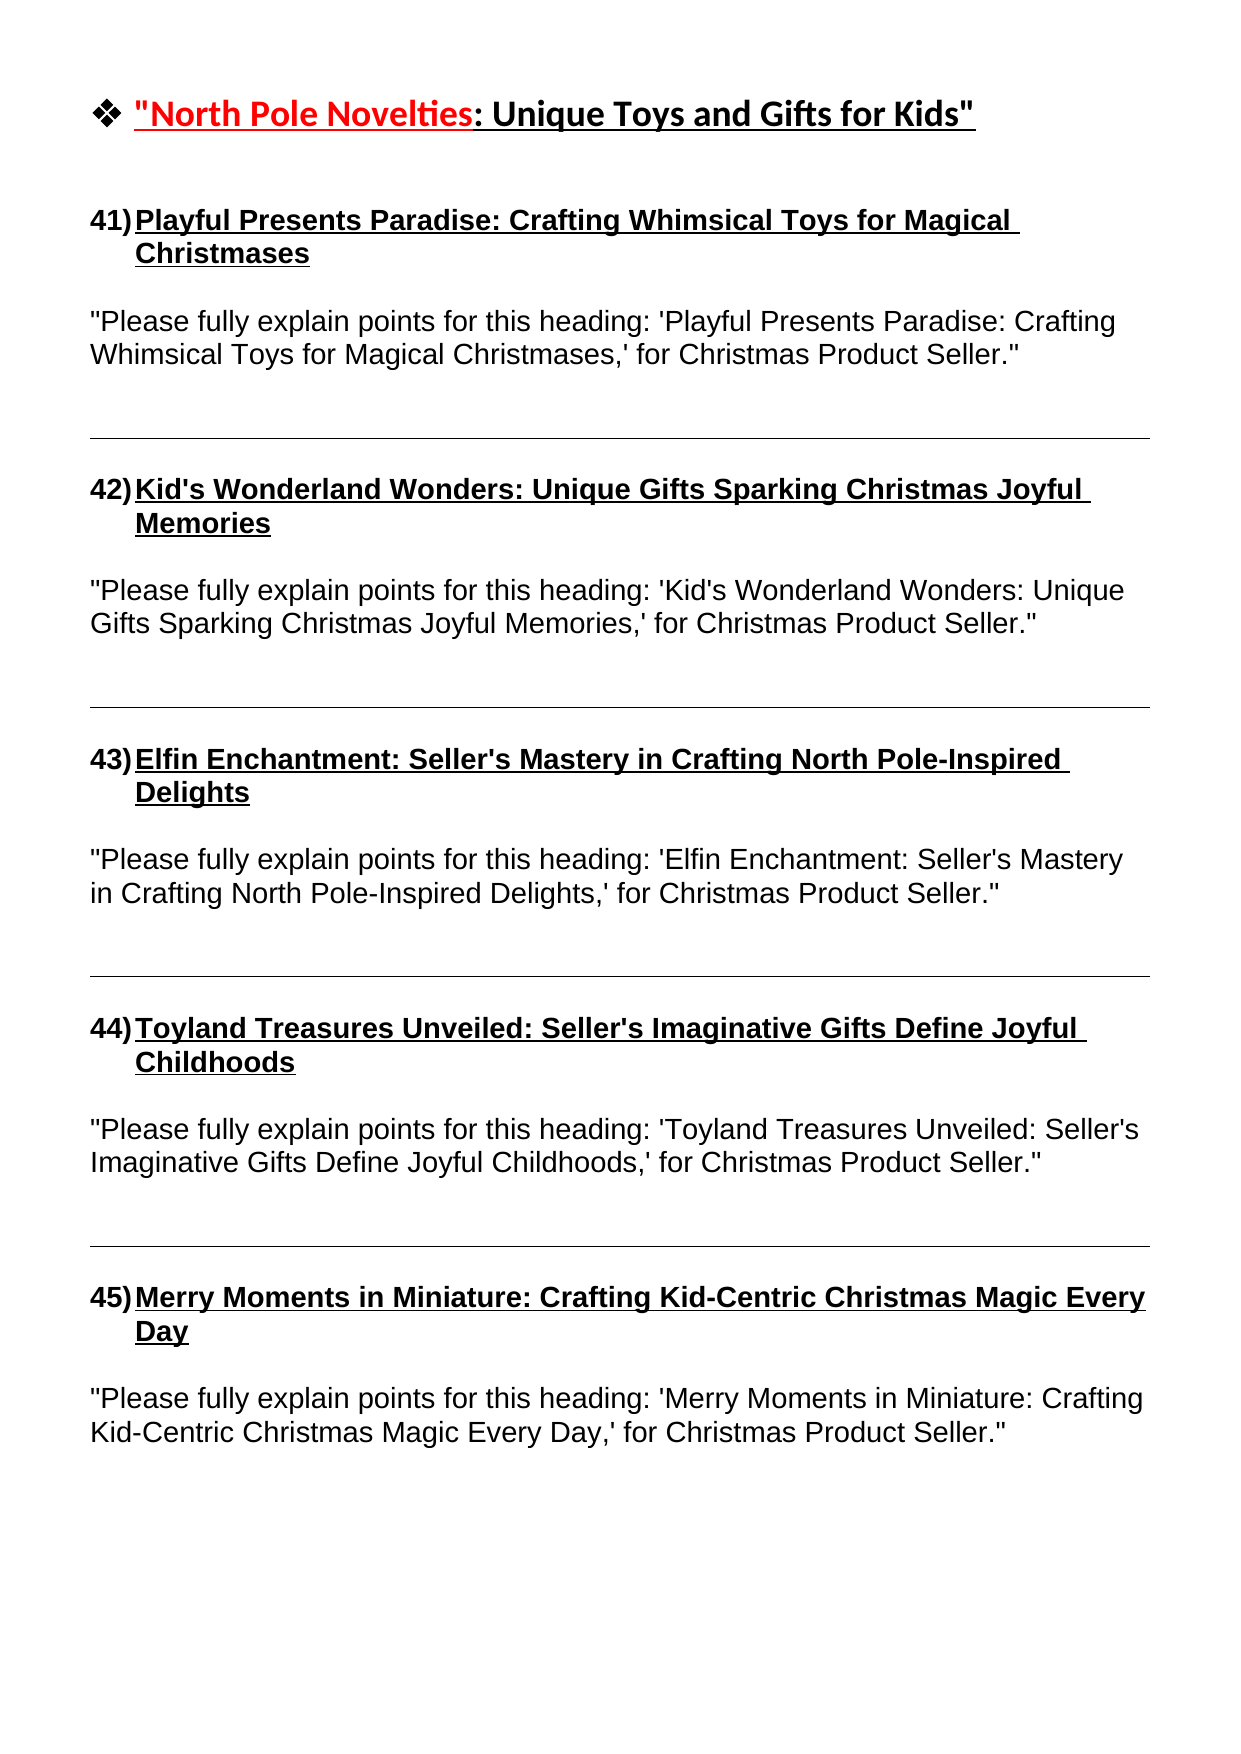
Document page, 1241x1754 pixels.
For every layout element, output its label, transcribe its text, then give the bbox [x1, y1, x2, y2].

list "Please fully explain points for this heading: 'Elfin Enchantment: Seller's Mastery in Crafting North Pole-Inspired Delights,' for Christmas Product Seller." [90, 842, 1150, 909]
list Playful Presents Paradise: Crafting Whimsical Toys for Magical Christmases [90, 203, 1150, 270]
list "Please fully explain points for this heading: 'Playful Presents Paradise: Crafting Whimsical Toys for Magical Christmases,' for Christmas Product Seller." [90, 303, 1150, 371]
list "Please fully explain points for this heading: 'Kid's Wonderland Wonders: Unique Gifts Sparking Christmas Joyful Memories,' for Christmas Product Seller." [90, 573, 1150, 640]
list "Please fully explain points for this heading: 'Toyland Treasures Unveiled: Seller's Imaginative Gifts Define Joyful Childhoods,' for Christmas Product Seller." [90, 1112, 1150, 1179]
list Kid's Wonderland Wonders: Unique Gifts Sparking Christmas Joyful Memories [90, 472, 1150, 539]
list Elfin Enchantment: Seller's Mastery in Crafting North Pole-Inspired Delights [90, 742, 1150, 809]
list "North Pole Novelties: Unique Toys and Gifts for Kids" [90, 90, 1150, 136]
list Toyland Treasures Unveiled: Seller's Imaginative Gifts Define Joyful Childhoods [90, 1011, 1150, 1078]
list "Please fully explain points for this heading: 'Merry Moments in Miniature: Crafting Kid-Centric Christmas Magic Every Day,' for Christmas Product Seller." [90, 1381, 1150, 1448]
list Merry Moments in Miniature: Crafting Kid-Centric Christmas Magic Every Day [90, 1280, 1150, 1347]
